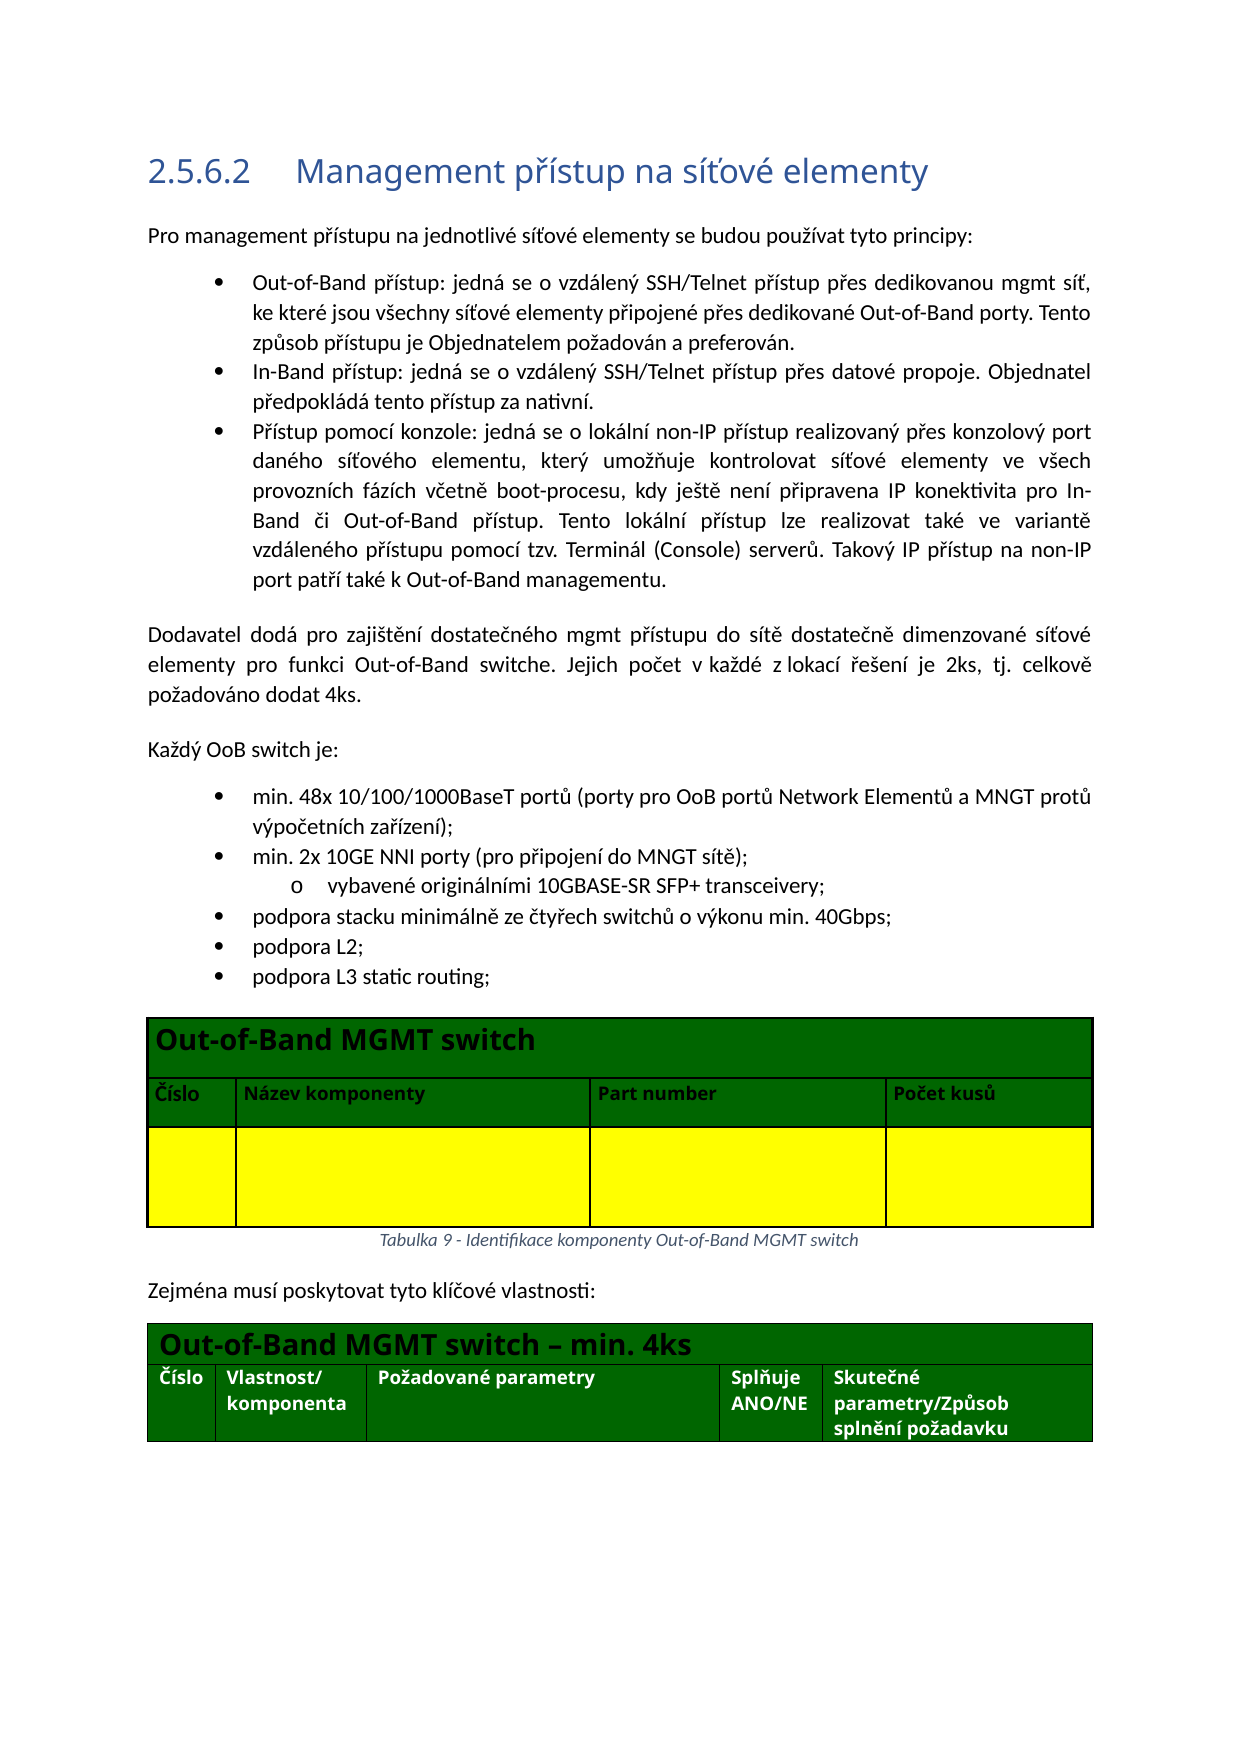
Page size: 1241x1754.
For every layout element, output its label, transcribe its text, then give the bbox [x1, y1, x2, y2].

table_header Out-of-Band MGMT switch – min. 4ks [148, 1324, 1092, 1364]
text Zejména musí poskytovat tyto klíčové vlastnosti: [148, 1276, 1093, 1304]
table_cell [887, 1128, 1091, 1226]
list In-Band přístup: jedná se o vzdálený SSH/Telnet přístup přes datové propoje. Objednatel předpokládá tento přístup za nativní. [215, 357, 1093, 415]
table_cell [237, 1128, 589, 1226]
table_cell [149, 1128, 235, 1226]
table_cell [591, 1128, 885, 1226]
table_header Out-of-Band MGMT switch [149, 1019, 1091, 1077]
table_cell Skutečné parametry/Způsob splnění požadavku [823, 1365, 1092, 1441]
table_cell Číslo [149, 1079, 235, 1126]
text Pro management přístupu na jednotlivé síťové elementy se budou používat tyto principy: [148, 222, 1093, 249]
list min. 2x 10GE NNI porty (pro připojení do MNGT sítě); [215, 842, 1093, 870]
list podpora L2; [215, 932, 1093, 960]
table_cell Part number [591, 1079, 885, 1126]
table_cell Název komponenty [237, 1079, 589, 1126]
subtitle Management přístup na síťové elementy [148, 148, 1093, 193]
text Každý OoB switch je: [148, 736, 1093, 764]
list Přístup pomocí konzole: jedná se o lokální non-IP přístup realizovaný přes konzolový port daného síťového elementu, který umožňuje kontrolovat síťové elementy ve všech provozních fázích včetně boot-procesu, kdy ještě není připravena IP konektivita pro In-Band či Out-of-Band přístup. Tento lokální přístup lze realizovat také ve variantě vzdáleného přístupu pomocí tzv. Terminál (Console) serverů. Takový IP přístup na non-IP port patří také k Out-of-Band managementu. [215, 417, 1093, 593]
table_cell Splňuje ANO/NE [720, 1365, 822, 1441]
table_cell Vlastnost/ komponenta [216, 1365, 366, 1441]
list min. 48x 10/100/1000BaseT portů (porty pro OoB portů Network Elementů a MNGT protů výpočetních zařízení); [215, 782, 1093, 840]
table_cell Počet kusů [887, 1079, 1091, 1126]
text Dodavatel dodá pro zajištění dostatečného mgmt přístupu do sítě dostatečně dimenzované síťové elementy pro funkci Out-of-Band switche. Jejich počet v každé z lokací řešení je 2ks, tj. celkově požadováno dodat 4ks. [148, 620, 1093, 708]
table_cell Požadované parametry [367, 1365, 719, 1441]
list vybavené originálními 10GBASE-SR SFP+ transceivery; [290, 872, 1093, 901]
table_cell Číslo [148, 1365, 215, 1441]
list podpora stacku minimálně ze čtyřech switchů o výkonu min. 40Gbps; [215, 902, 1093, 930]
list podpora L3 static routing; [215, 962, 1093, 990]
list Out-of-Band přístup: jedná se o vzdálený SSH/Telnet přístup přes dedikovanou mgmt síť, ke které jsou všechny síťové elementy připojené přes dedikované Out-of-Band porty. Tento způsob přístupu je Objednatelem požadován a preferován. [215, 268, 1093, 356]
